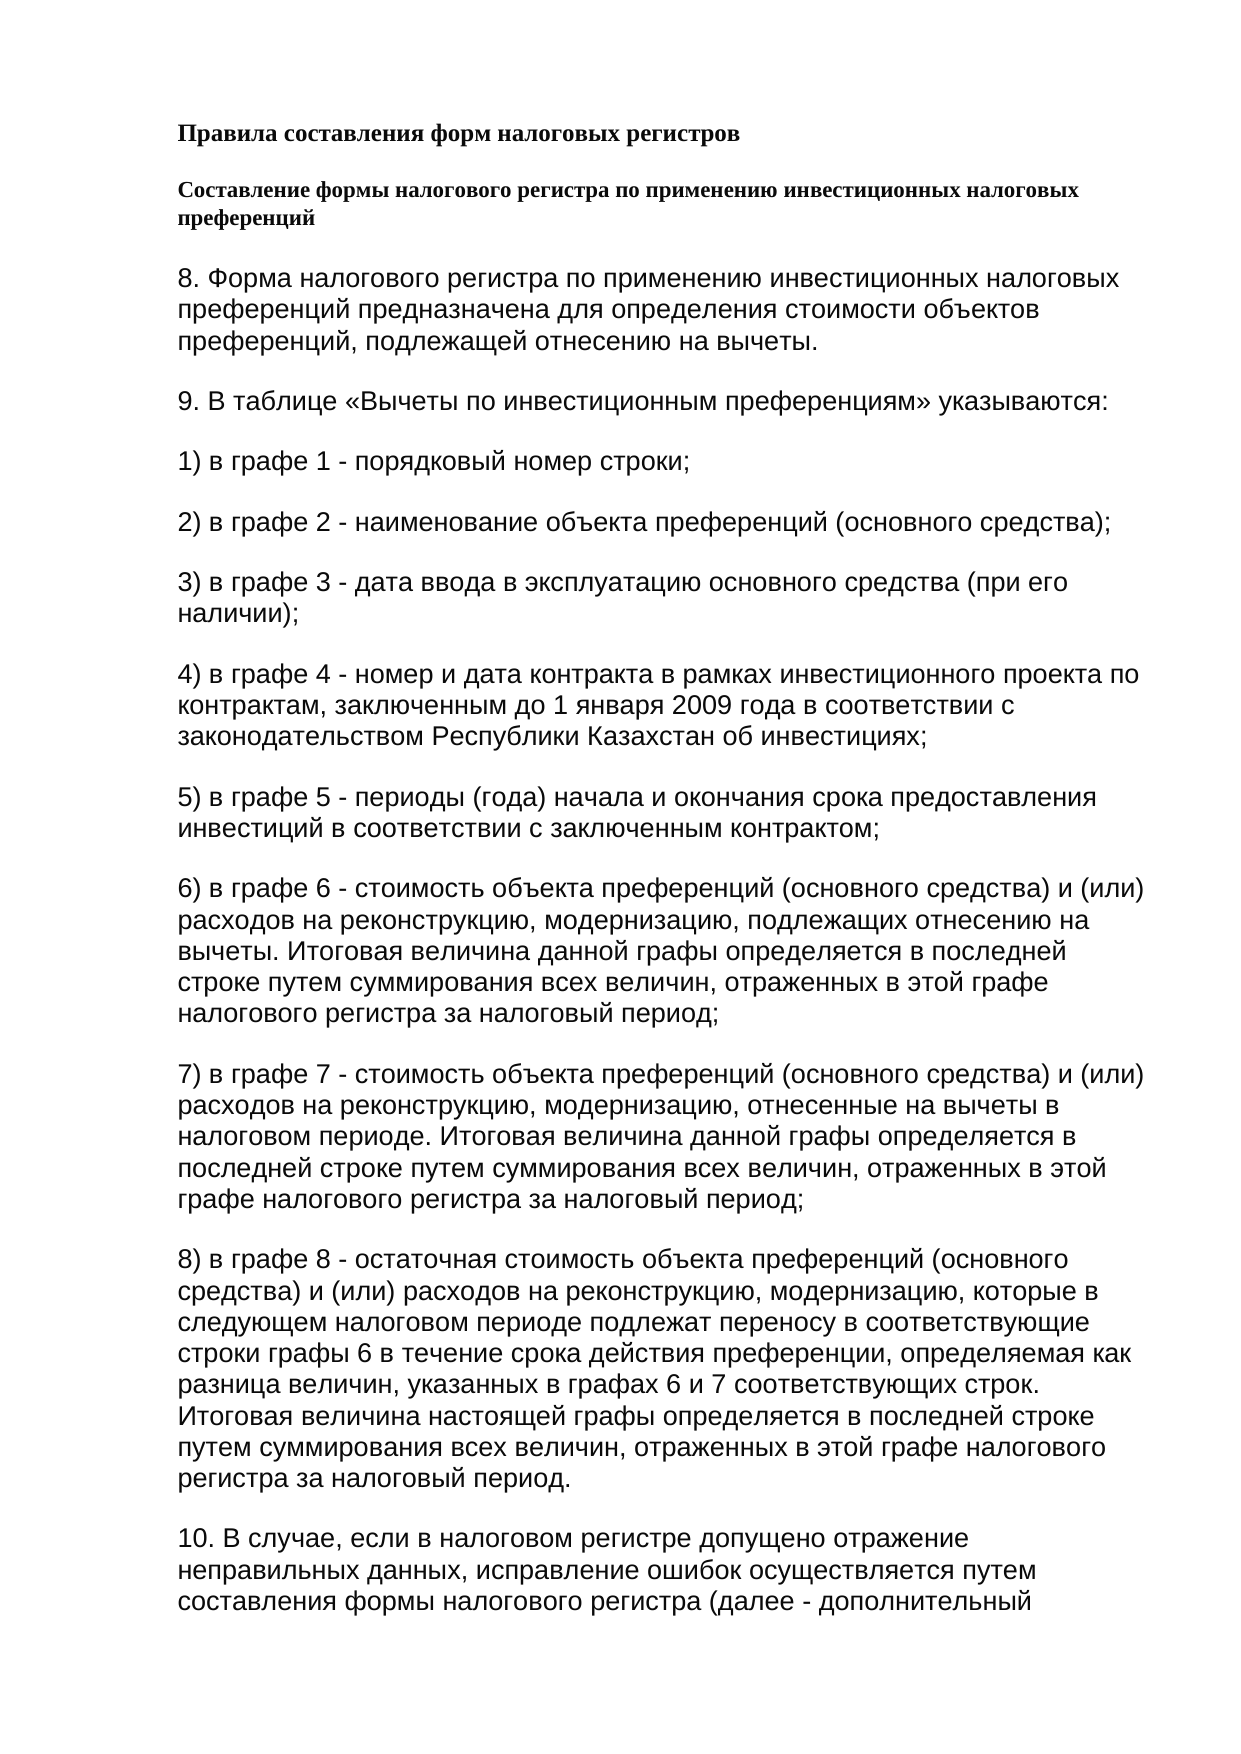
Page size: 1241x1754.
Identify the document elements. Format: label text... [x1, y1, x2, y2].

text 8. Форма налогового регистра по применению инвестиционных налоговых преференций предназначена для определения стоимости объектов преференций, подлежащей отнесению на вычеты. [177, 262, 1152, 356]
text 9. В таблице «Вычеты по инвестиционным преференциям» указываются: [177, 385, 1152, 416]
text 7) в графе 7 - стоимость объекта преференций (основного средства) и (или) расходов на реконструкцию, модернизацию, отнесенные на вычеты в налоговом периоде. Итоговая величина данной графы определяется в последней строке путем суммирования всех величин, отраженных в этой графе налогового регистра за налоговый период; [177, 1058, 1152, 1214]
text 5) в графе 5 - периоды (года) начала и окончания срока предоставления инвестиций в соответствии с заключенным контрактом; [177, 781, 1152, 843]
text 3) в графе 3 - дата ввода в эксплуатацию основного средства (при его наличии); [177, 566, 1152, 629]
text 4) в графе 4 - номер и дата контракта в рамках инвестиционного проекта по контрактам, заключенным до 1 января 2009 года в соответствии с законодательством Республики Казахстан об инвестициях; [177, 658, 1152, 752]
text Правила составления форм налоговых регистров [177, 118, 1152, 147]
text 6) в графе 6 - стоимость объекта преференций (основного средства) и (или) расходов на реконструкцию, модернизацию, подлежащих отнесению на вычеты. Итоговая величина данной графы определяется в последней строке путем суммирования всех величин, отраженных в этой графе налогового регистра за налоговый период; [177, 872, 1152, 1029]
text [177, 1522, 1152, 1616]
text 1) в графе 1 - порядковый номер строки; [177, 445, 1152, 477]
text 2) в графе 2 - наименование объекта преференций (основного средства); [177, 506, 1152, 537]
subtitle Составление формы налогового регистра по применению инвестиционных налоговых преференций [177, 176, 1152, 231]
text 8) в графе 8 - остаточная стоимость объекта преференций (основного средства) и (или) расходов на реконструкцию, модернизацию, которые в следующем налоговом периоде подлежат переносу в соответствующие строки графы 6 в течение срока действия преференции, определяемая как разница величин, указанных в графах 6 и 7 соответствующих строк. Итоговая величина настоящей графы определяется в последней строке путем суммирования всех величин, отраженных в этой графе налогового регистра за налоговый период. [177, 1243, 1152, 1493]
